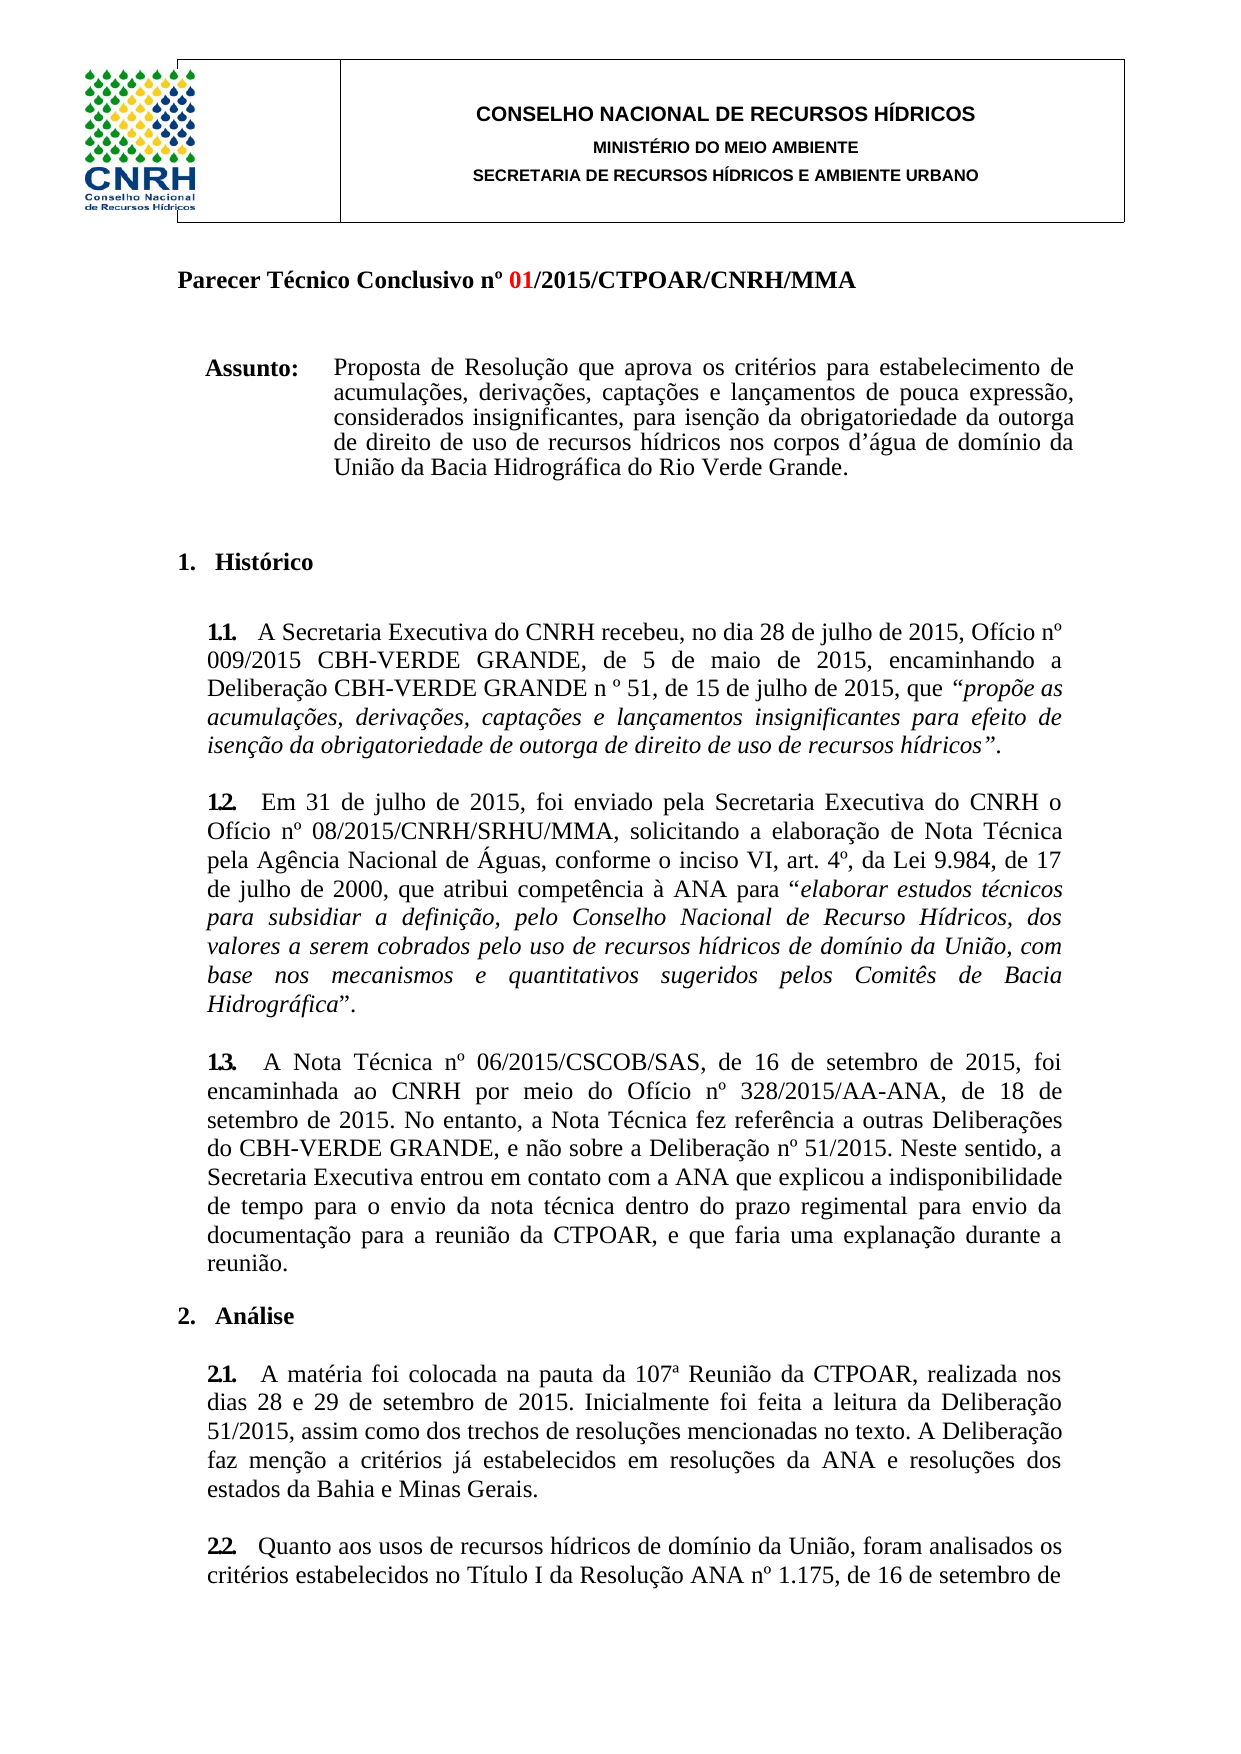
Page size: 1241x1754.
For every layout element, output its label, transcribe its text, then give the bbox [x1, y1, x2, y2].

subtitle Parecer Técnico Conclusivo nº 01/2015/CTPOAR/CNRH/MMA [177, 265, 1063, 294]
list Em 31 de julho de 2015, foi enviado pela Secretaria Executiva do CNRH o Ofício nº 08/2015/CNRH/SRHU/MMA, solicitando a elaboração de Nota Técnica pela Agência Nacional de Águas, conforme o inciso VI, art. 4º, da Lei 9.984, de 17 de julho de 2000, que atribui competência à ANA para “elaborar estudos técnicos para subsidiar a definição, pelo Conselho Nacional de Recurso Hídricos, dos valores a serem cobrados pelo uso de recursos hídricos de domínio da União, com base nos mecanismos e quantitativos sugeridos pelos Comitês de Bacia Hidrográfica”. [207, 787, 1063, 1017]
picture [85, 69, 195, 210]
list A Nota Técnica nº 06/2015/CSCOB/SAS, de 16 de setembro de 2015, foi encaminhada ao CNRH por meio do Ofício nº 328/2015/AA-ANA, de 18 de setembro de 2015. No entanto, a Nota Técnica fez referência a outras Deliberações do CBH-VERDE GRANDE, e não sobre a Deliberação nº 51/2015. Neste sentido, a Secretaria Executiva entrou em contato com a ANA que explicou a indisponibilidade de tempo para o envio da nota técnica dentro do prazo regimental para envio da documentação para a reunião da CTPOAR, e que faria uma explanação durante a reunião. [207, 1047, 1063, 1277]
subtitle Análise [177, 1301, 1063, 1330]
list Histórico [177, 547, 1063, 576]
table_header Assunto: [205, 355, 333, 492]
subtitle A matéria foi colocada na pauta da 107ª Reunião da CTPOAR, realizada nos dias 28 e 29 de setembro de 2015. Inicialmente foi feita a leitura da Deliberação 51/2015, assim como dos trechos de resoluções mencionadas no texto. A Deliberação faz menção a critérios já estabelecidos em resoluções da ANA e resoluções dos estados da Bahia e Minas Gerais. [207, 1359, 1063, 1502]
list A Secretaria Executiva do CNRH recebeu, no dia 28 de julho de 2015, Ofício nº 009/2015 CBH-VERDE GRANDE, de 5 de maio de 2015, encaminhando a Deliberação CBH-VERDE GRANDE n º 51, de 15 de julho de 2015, que “propõe as acumulações, derivações, captações e lançamentos insignificantes para efeito de isenção da obrigatoriedade de outorga de direito de uso de recursos hídricos”. [207, 618, 1063, 759]
table_header Proposta de Resolução que aprova os critérios para estabelecimento de acumulações, derivações, captações e lançamentos de pouca expressão, considerados insignificantes, para isenção da obrigatoriedade da outorga de direito de uso de recursos hídricos nos corpos d’água de domínio da União da Bacia Hidrográfica do Rio Verde Grande. [333, 355, 1075, 492]
